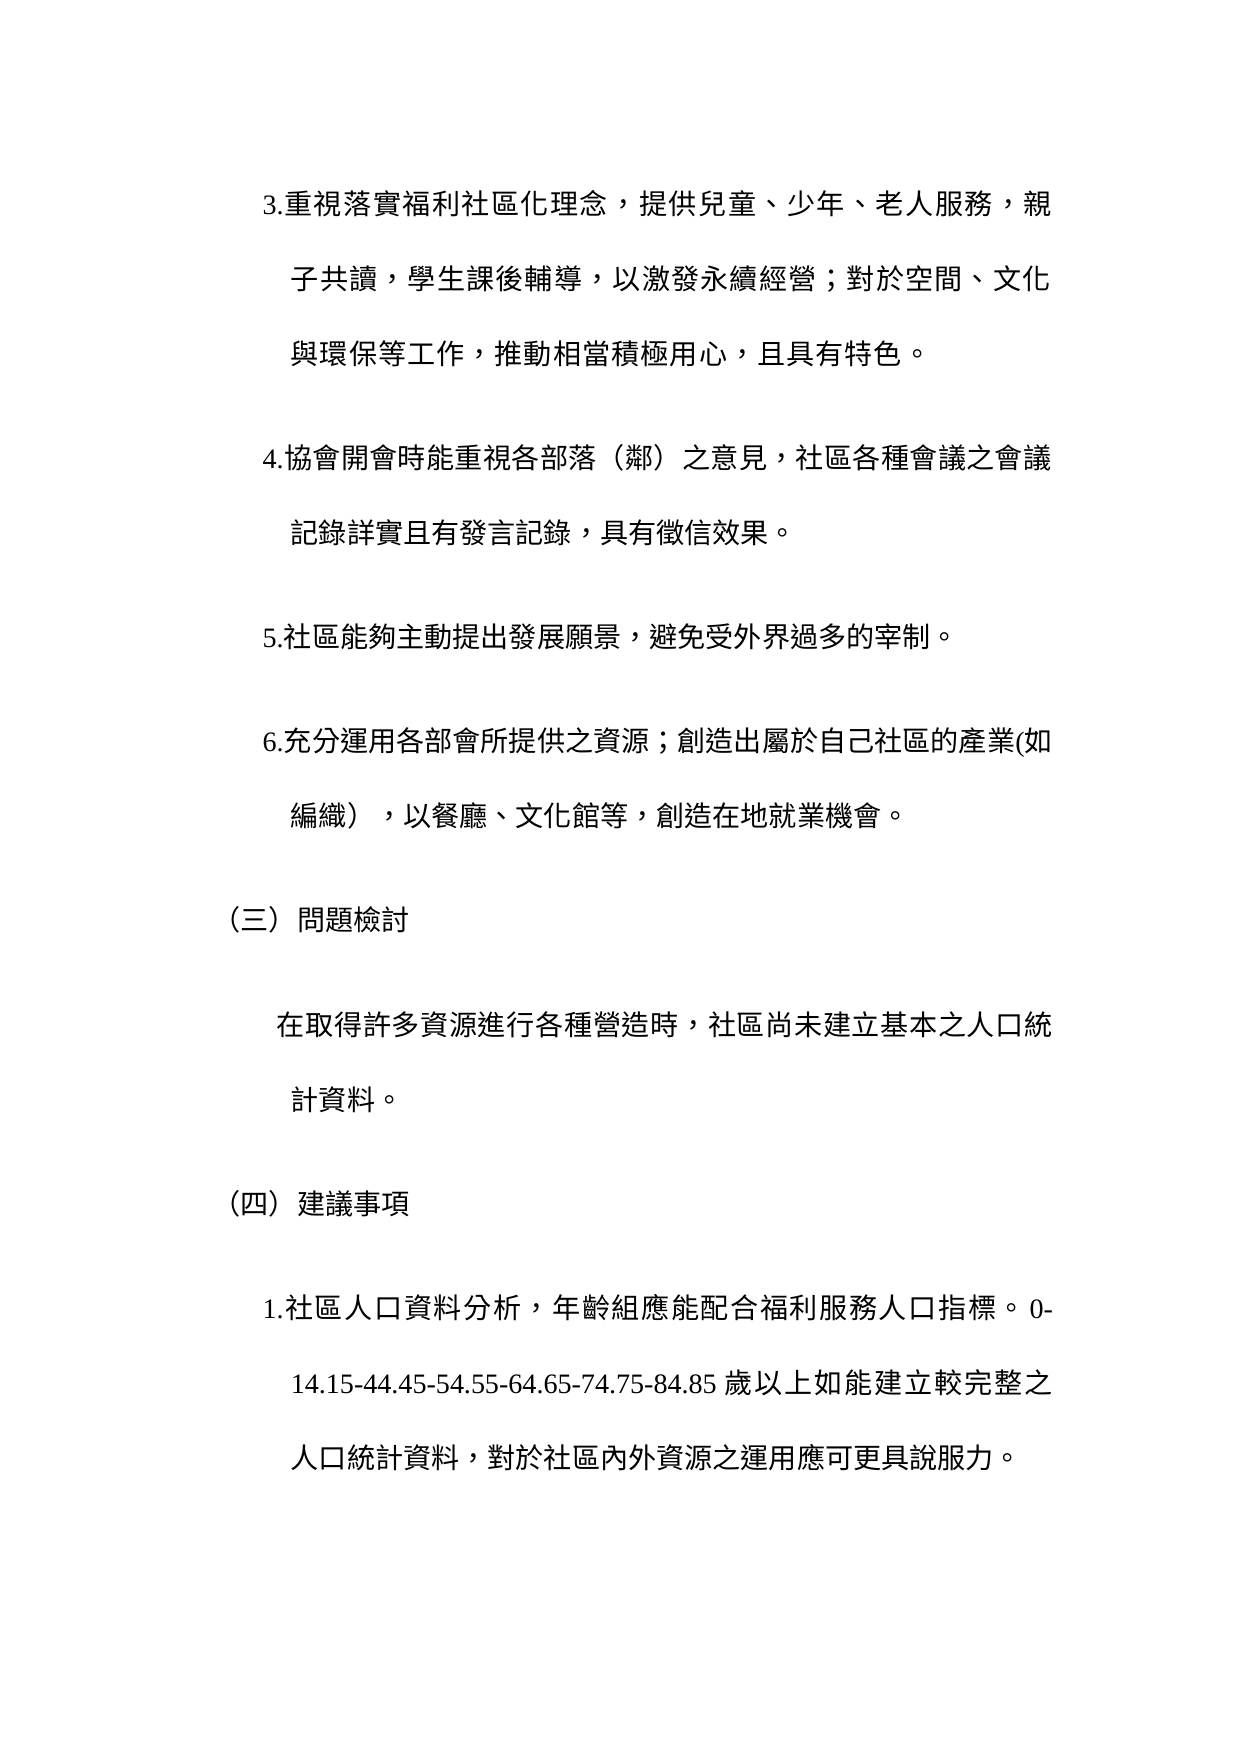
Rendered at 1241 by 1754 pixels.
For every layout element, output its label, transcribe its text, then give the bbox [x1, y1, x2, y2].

text 3.重視落實福利社區化理念，提供兒童、少年、老人服務，親子共讀，學生課後輔導，以激發永續經營；對於空間、文化與環保等工作，推動相當積極用心，且具有特色。 [262, 164, 1053, 389]
text （三）問題檢討 [187, 881, 978, 956]
text 1.社區人口資料分析，年齡組應能配合福利服務人口指標。0-14.15-44.45-54.55-64.65-74.75-84.85歲以上如能建立較完整之人口統計資料，對於社區內外資源之運用應可更具說服力。 [262, 1269, 1053, 1494]
text （四）建議事項 [187, 1164, 1053, 1239]
text 在取得許多資源進行各種營造時，社區尚未建立基本之人口統計資料。 [262, 985, 1053, 1135]
text 6.充分運用各部會所提供之資源；創造出屬於自己社區的產業(如編織），以餐廳、文化館等，創造在地就業機會。 [262, 702, 1053, 852]
text 5.社區能夠主動提出發展願景，避免受外界過多的宰制。 [262, 598, 1053, 673]
text 4.協會開會時能重視各部落（鄰）之意見，社區各種會議之會議記錄詳實且有發言記錄，具有徵信效果。 [262, 419, 1053, 569]
